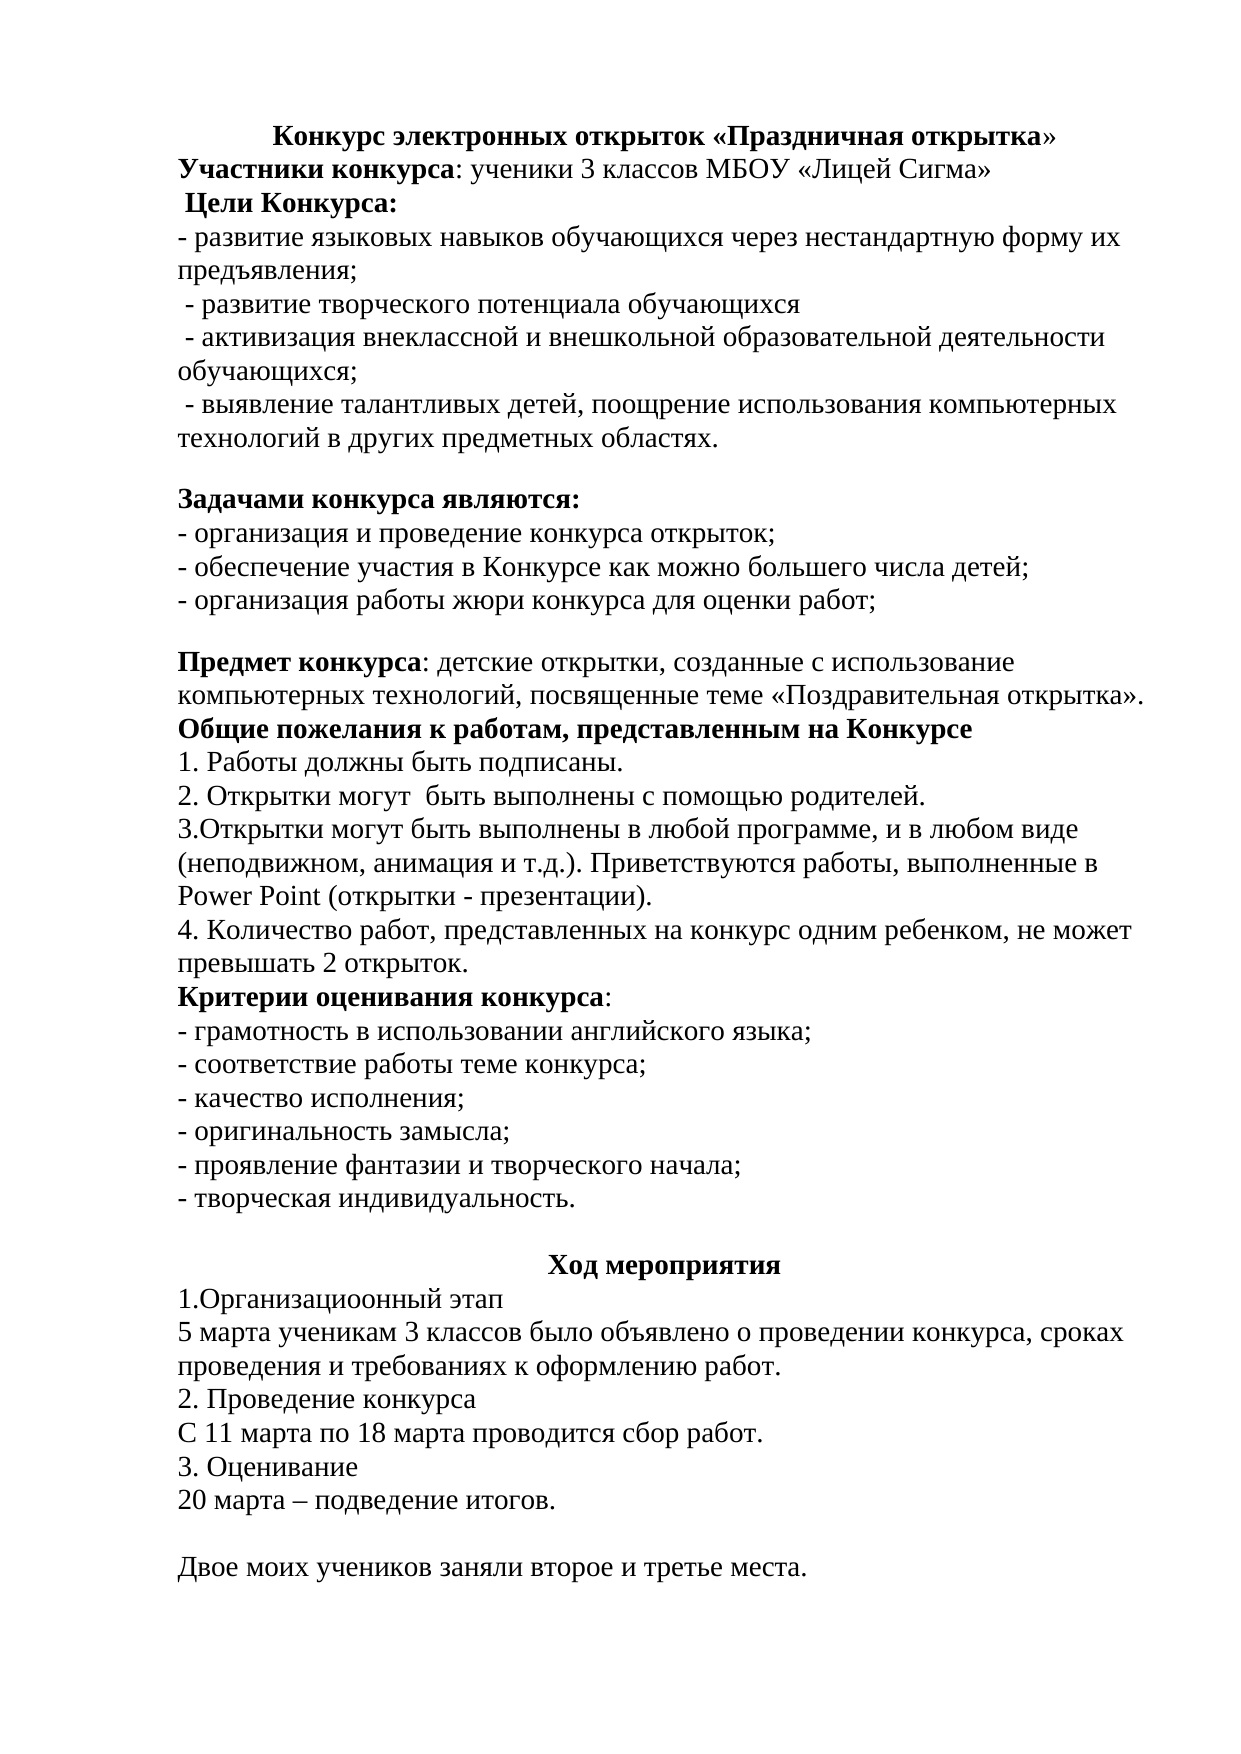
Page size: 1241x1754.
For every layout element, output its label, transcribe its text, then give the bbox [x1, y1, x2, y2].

text 5 марта ученикам 3 классов было объявлено о проведении конкурса, сроках проведения и требованиях к оформлению работ. [177, 1314, 1152, 1382]
text Цели Конкурса: [177, 185, 1152, 219]
text - творческая индивидуальность. [177, 1180, 1152, 1214]
text Общие пожелания к работам, представленным на Конкурсе [177, 711, 1152, 744]
text - выявление талантливых детей, поощрение использования компьютерных технологий в других предметных областях. [177, 386, 1152, 482]
text - качество исполнения; [177, 1080, 1152, 1113]
text - активизация внеклассной и внешкольной образовательной деятельности обучающихся; [177, 319, 1152, 386]
text Ход мероприятия [177, 1247, 1152, 1281]
text - оригинальность замысла; [177, 1113, 1152, 1147]
text - соответствие работы теме конкурса; [177, 1046, 1152, 1080]
text Задачами конкурса являются: - организация и проведение конкурса открыток; - обеспечение участия в Конкурсе как можно большего числа детей; - организация работы жюри конкурса для оценки работ; [177, 482, 1152, 644]
text - развитие языковых навыков обучающихся через нестандартную форму их предъявления; [177, 219, 1152, 286]
text 1. Работы должны быть подписаны. 2. Открытки могут быть выполнены с помощью родителей. 3.Открытки могут быть выполнены в любой программе, и в любом виде (неподвижном, анимация и т.д.). Приветствуются работы, выполненные в Power Point (открытки - презентации). 4. Количество работ, представленных на конкурс одним ребенком, не может превышать 2 открыток. [177, 744, 1152, 979]
text - проявление фантазии и творческого начала; [177, 1147, 1152, 1180]
text 2. Проведение конкурса [177, 1382, 1152, 1415]
text Двое моих учеников заняли второе и третье места. [177, 1549, 1152, 1583]
text - грамотность в использовании английского языка; [177, 1013, 1152, 1046]
text Участники конкурса: ученики 3 классов МБОУ «Лицей Сигма» [177, 152, 1152, 185]
text Конкурс электронных открыток «Праздничная открытка» [177, 118, 1152, 152]
text С 11 марта по 18 марта проводится сбор работ. [177, 1415, 1152, 1449]
text 3. Оценивание [177, 1449, 1152, 1482]
text Критерии оценивания конкурса: [177, 979, 1152, 1013]
text - развитие творческого потенциала обучающихся [177, 286, 1152, 319]
text 1.Организациоонный этап [177, 1281, 1152, 1314]
text 20 марта – подведение итогов. [177, 1482, 1152, 1516]
text Предмет конкурса: детские открытки, созданные с использование компьютерных технологий, посвященные теме «Поздравительная открытка». [177, 644, 1152, 711]
